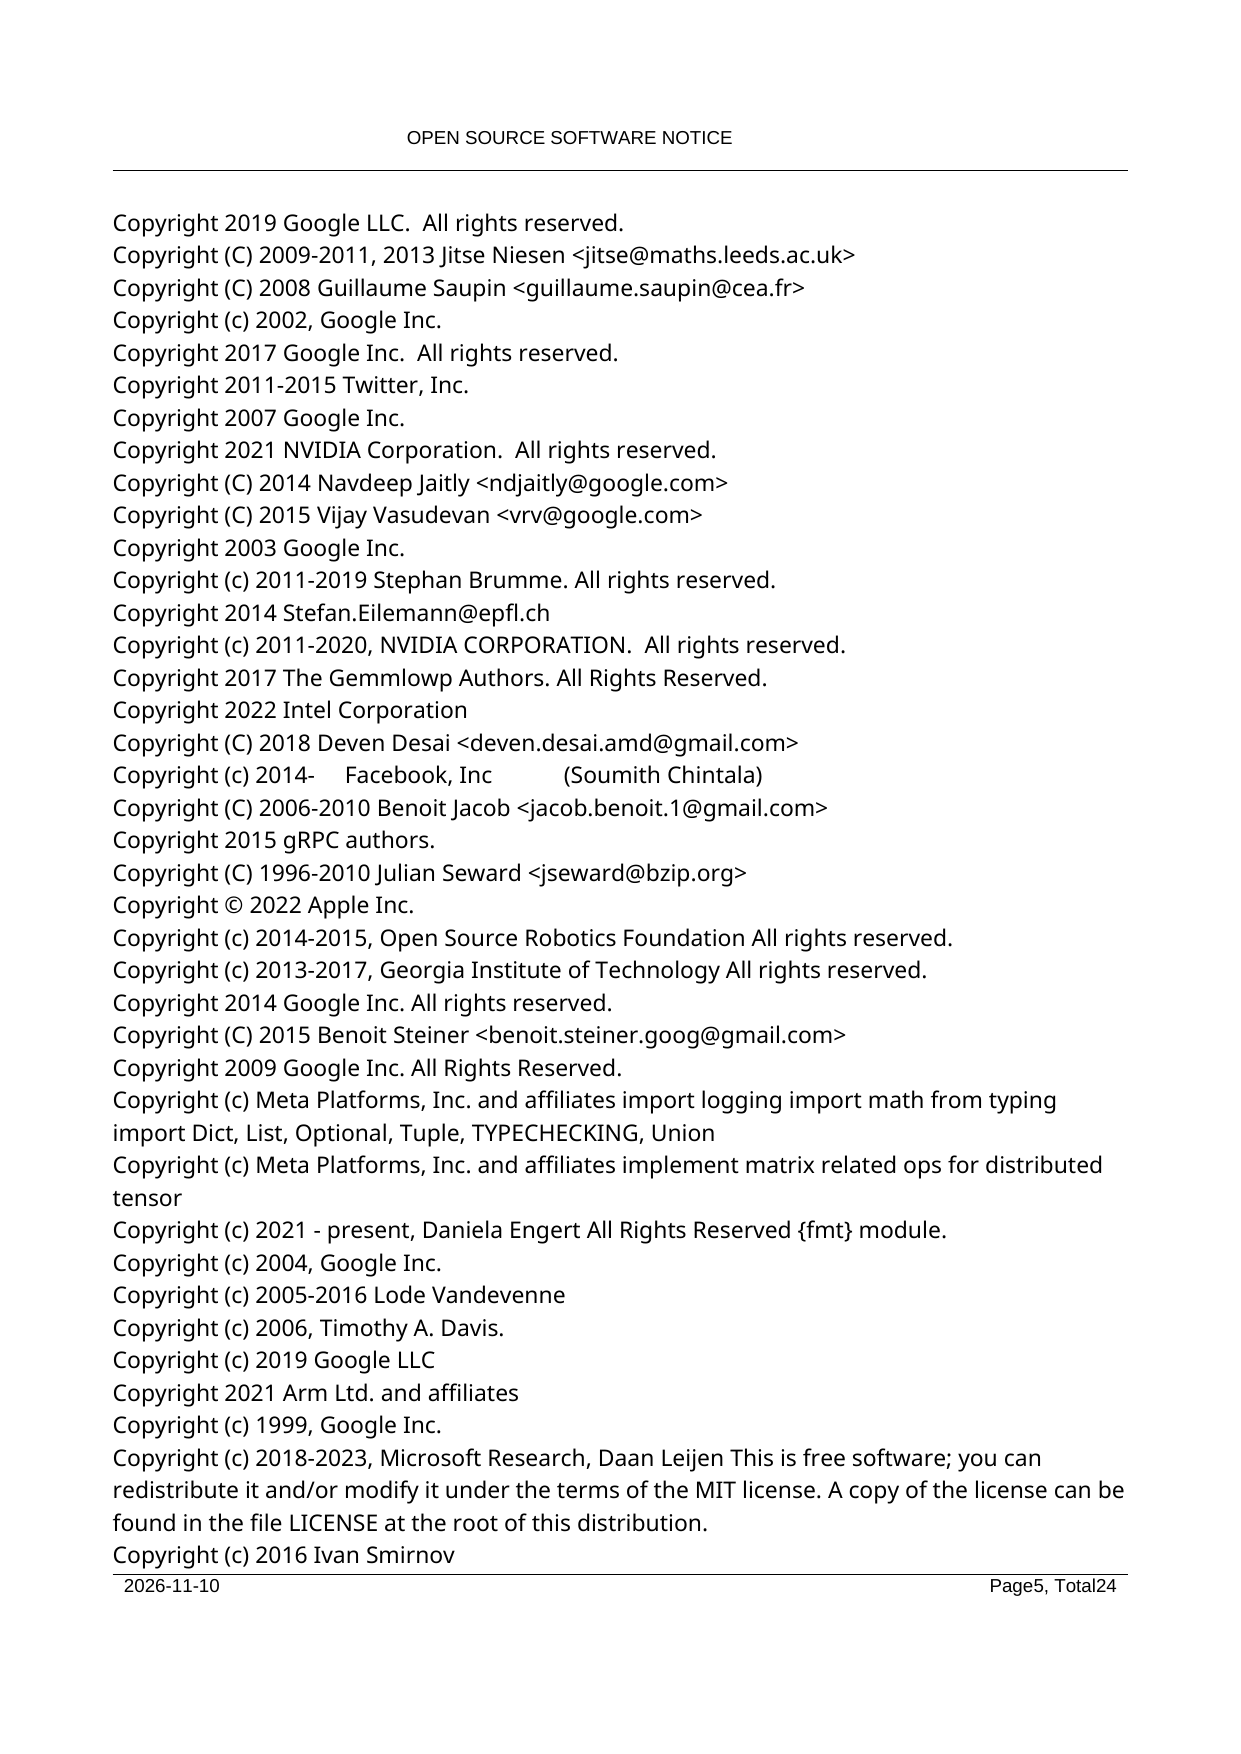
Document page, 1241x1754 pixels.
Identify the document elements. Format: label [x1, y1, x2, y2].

text [112, 206, 1128, 1571]
